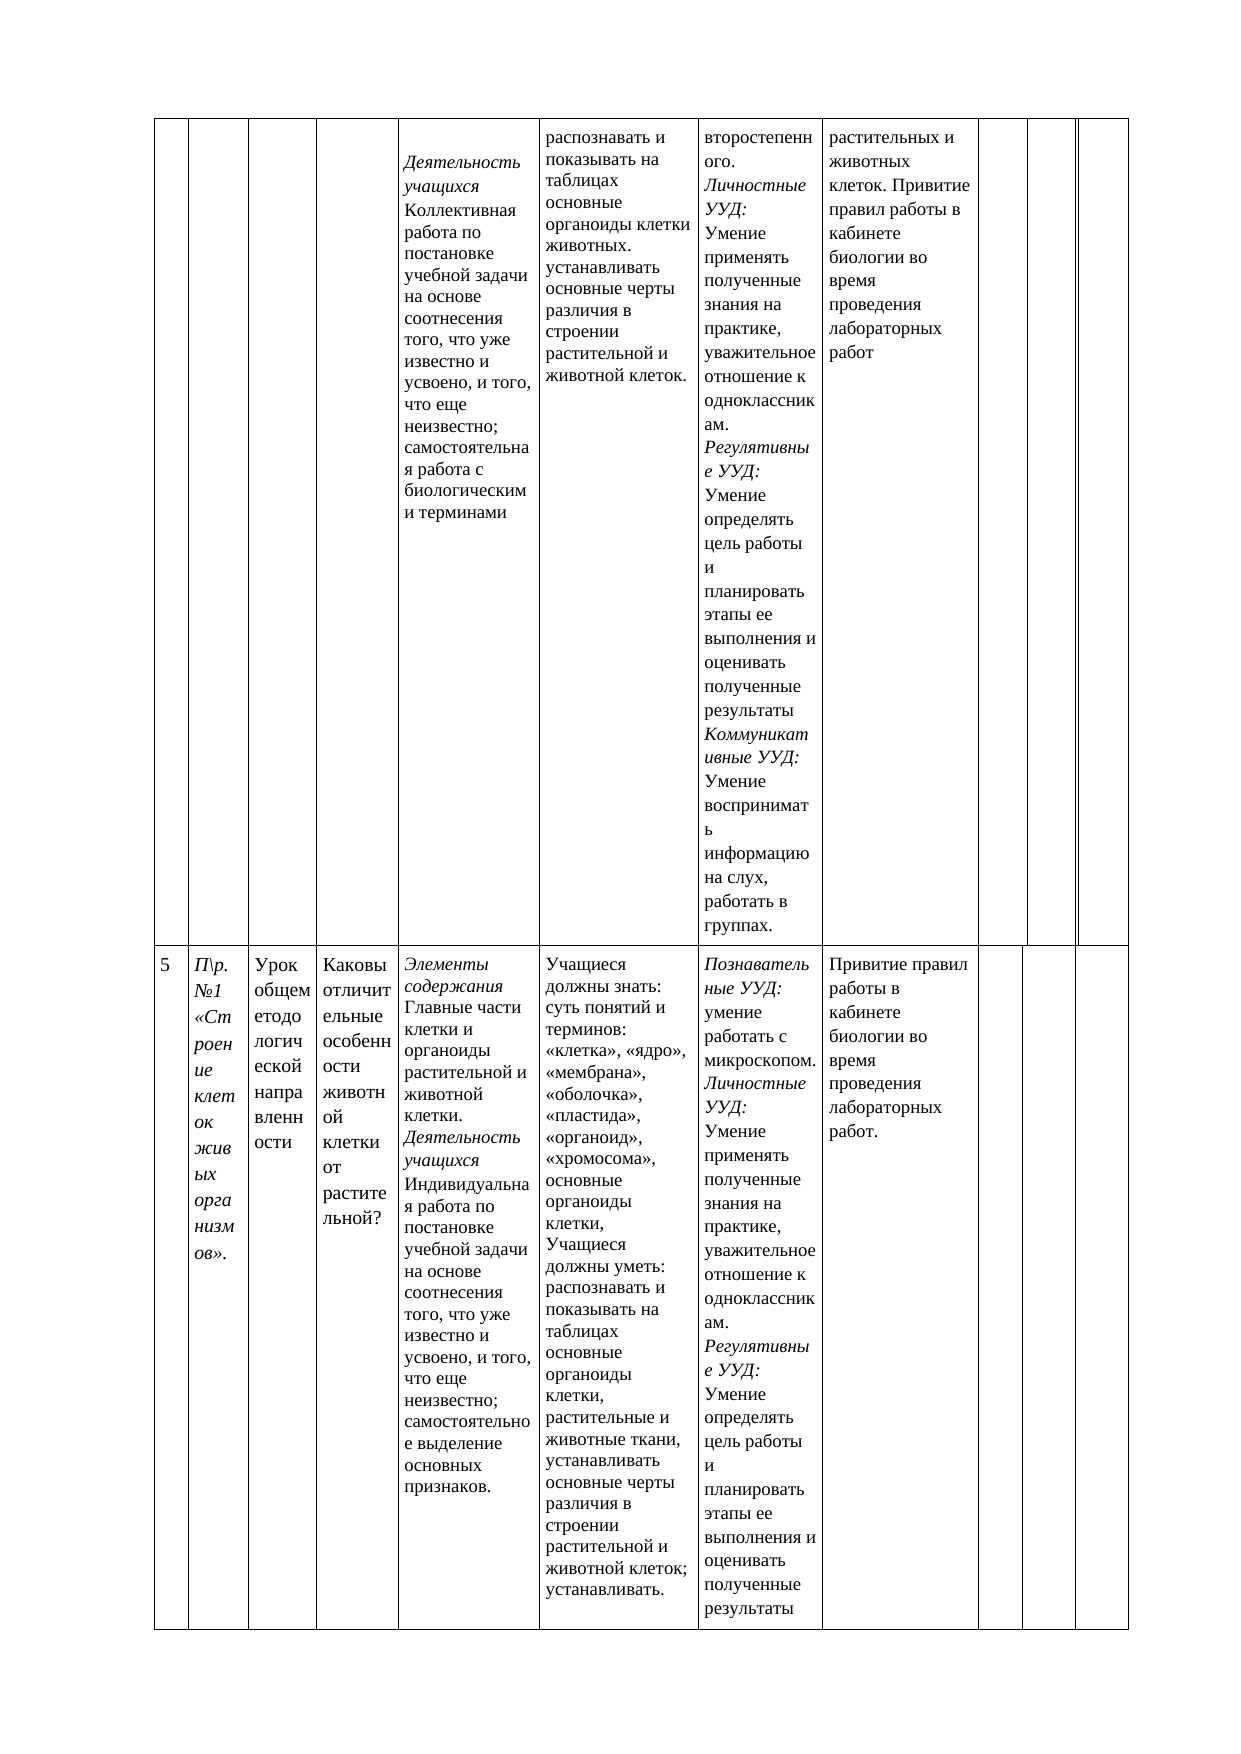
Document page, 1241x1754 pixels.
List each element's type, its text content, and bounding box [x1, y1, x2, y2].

table_cell [1028, 119, 1075, 945]
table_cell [189, 946, 248, 1628]
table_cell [823, 946, 978, 1628]
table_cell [317, 119, 398, 945]
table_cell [823, 119, 978, 945]
table_cell 5 [155, 946, 188, 1628]
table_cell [399, 946, 539, 1628]
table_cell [699, 119, 822, 945]
table_cell [1079, 119, 1128, 945]
table_cell [979, 119, 1027, 945]
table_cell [540, 119, 698, 945]
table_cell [317, 946, 398, 1628]
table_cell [540, 946, 698, 1628]
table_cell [399, 119, 539, 945]
table_cell [1023, 946, 1075, 1628]
table_cell [979, 946, 1022, 1628]
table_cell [699, 946, 822, 1628]
table_cell [1076, 946, 1128, 1628]
table_cell 4 [155, 119, 188, 945]
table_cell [249, 119, 316, 945]
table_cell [249, 946, 316, 1628]
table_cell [189, 119, 248, 945]
